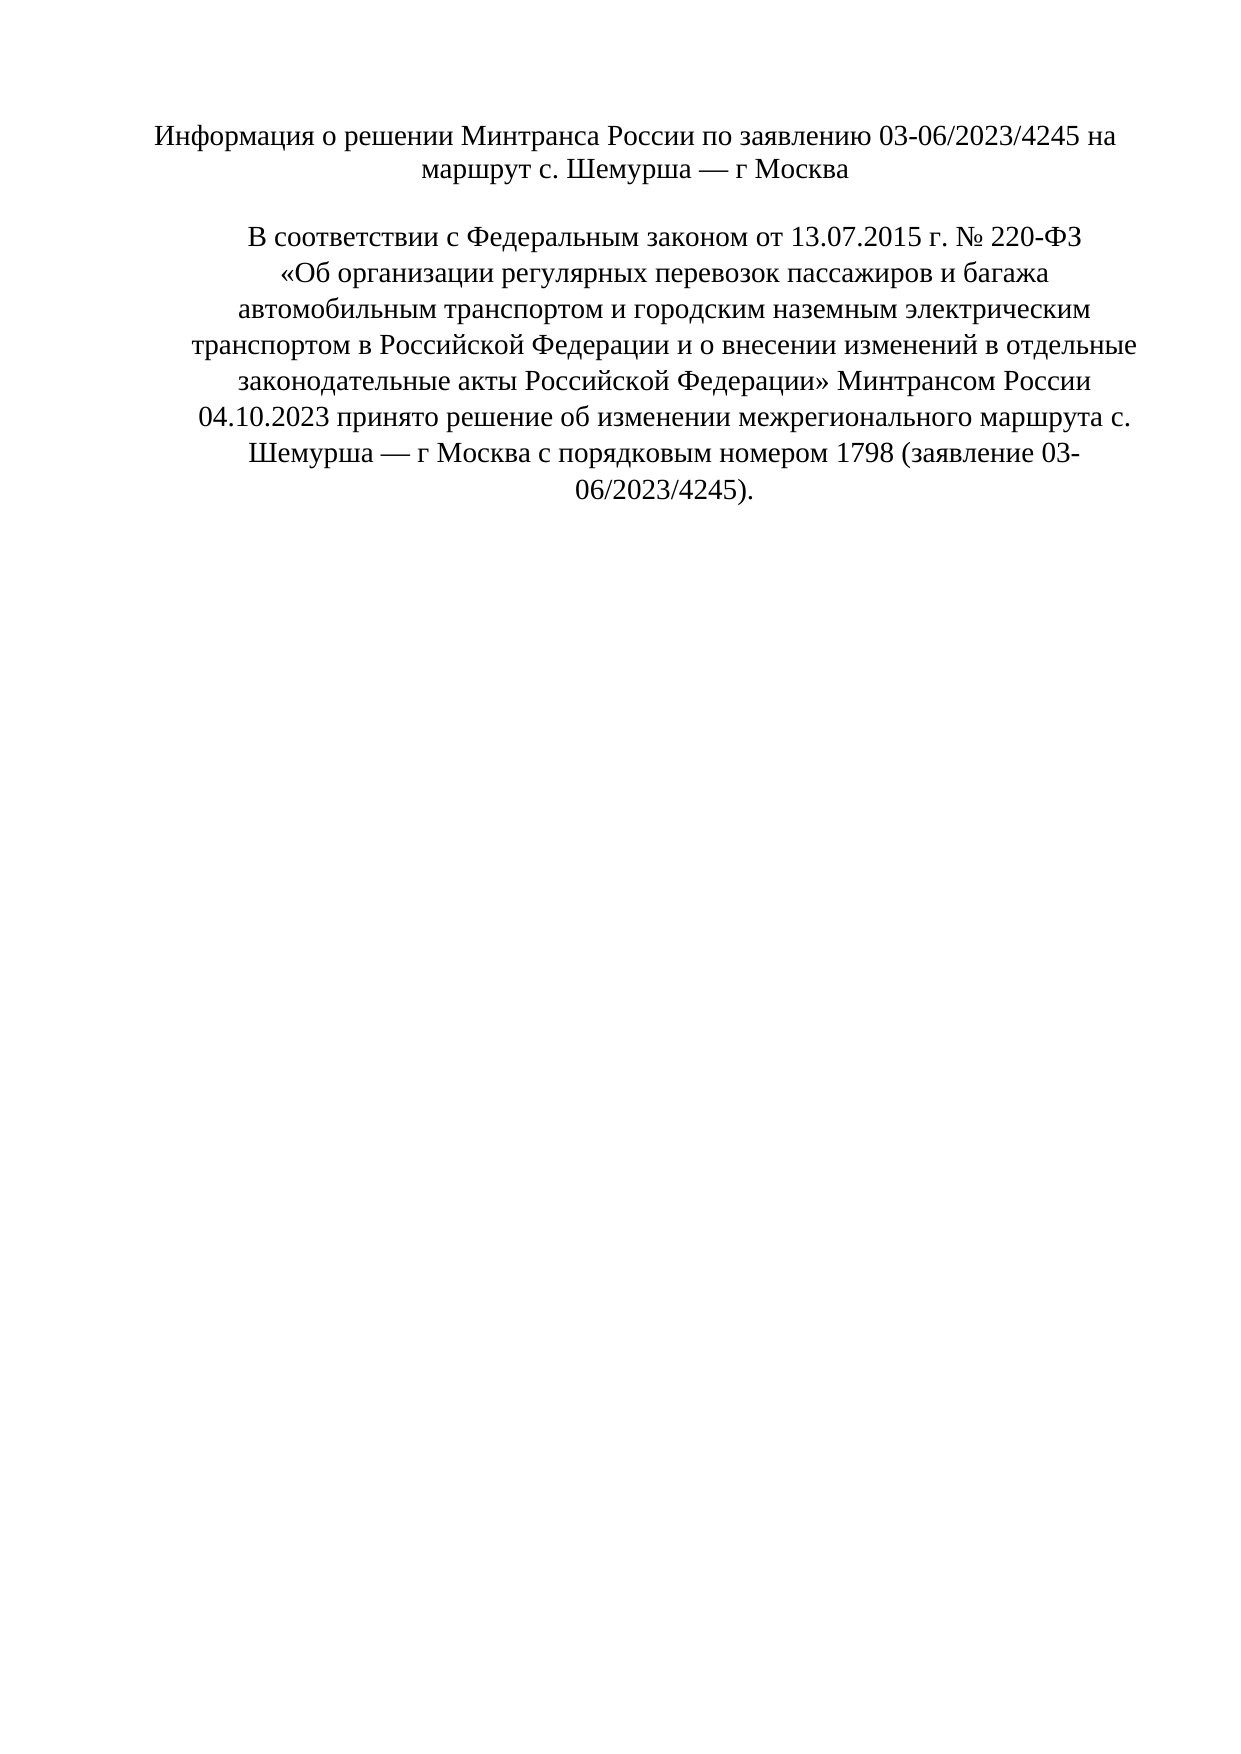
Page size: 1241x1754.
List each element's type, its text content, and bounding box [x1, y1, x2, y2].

text В соответствии с Федеральным законом от 13.07.2015 г. № 220-ФЗ «Об организации регулярных перевозок пассажиров и багажа автомобильным транспортом и городским наземным электрическим транспортом в Российской Федерации и о внесении изменений в отдельные законодательные акты Российской Федерации» Минтрансом России 04.10.2023 принято решение об изменении межрегионального маршрута с. Шемурша — г Москва с порядковым номером 1798 (заявление 03-06/2023/4245). [177, 219, 1152, 505]
text Информация о решении Минтранса России по заявлению 03-06/2023/4245 на маршрут с. Шемурша — г Москва [118, 118, 1152, 185]
